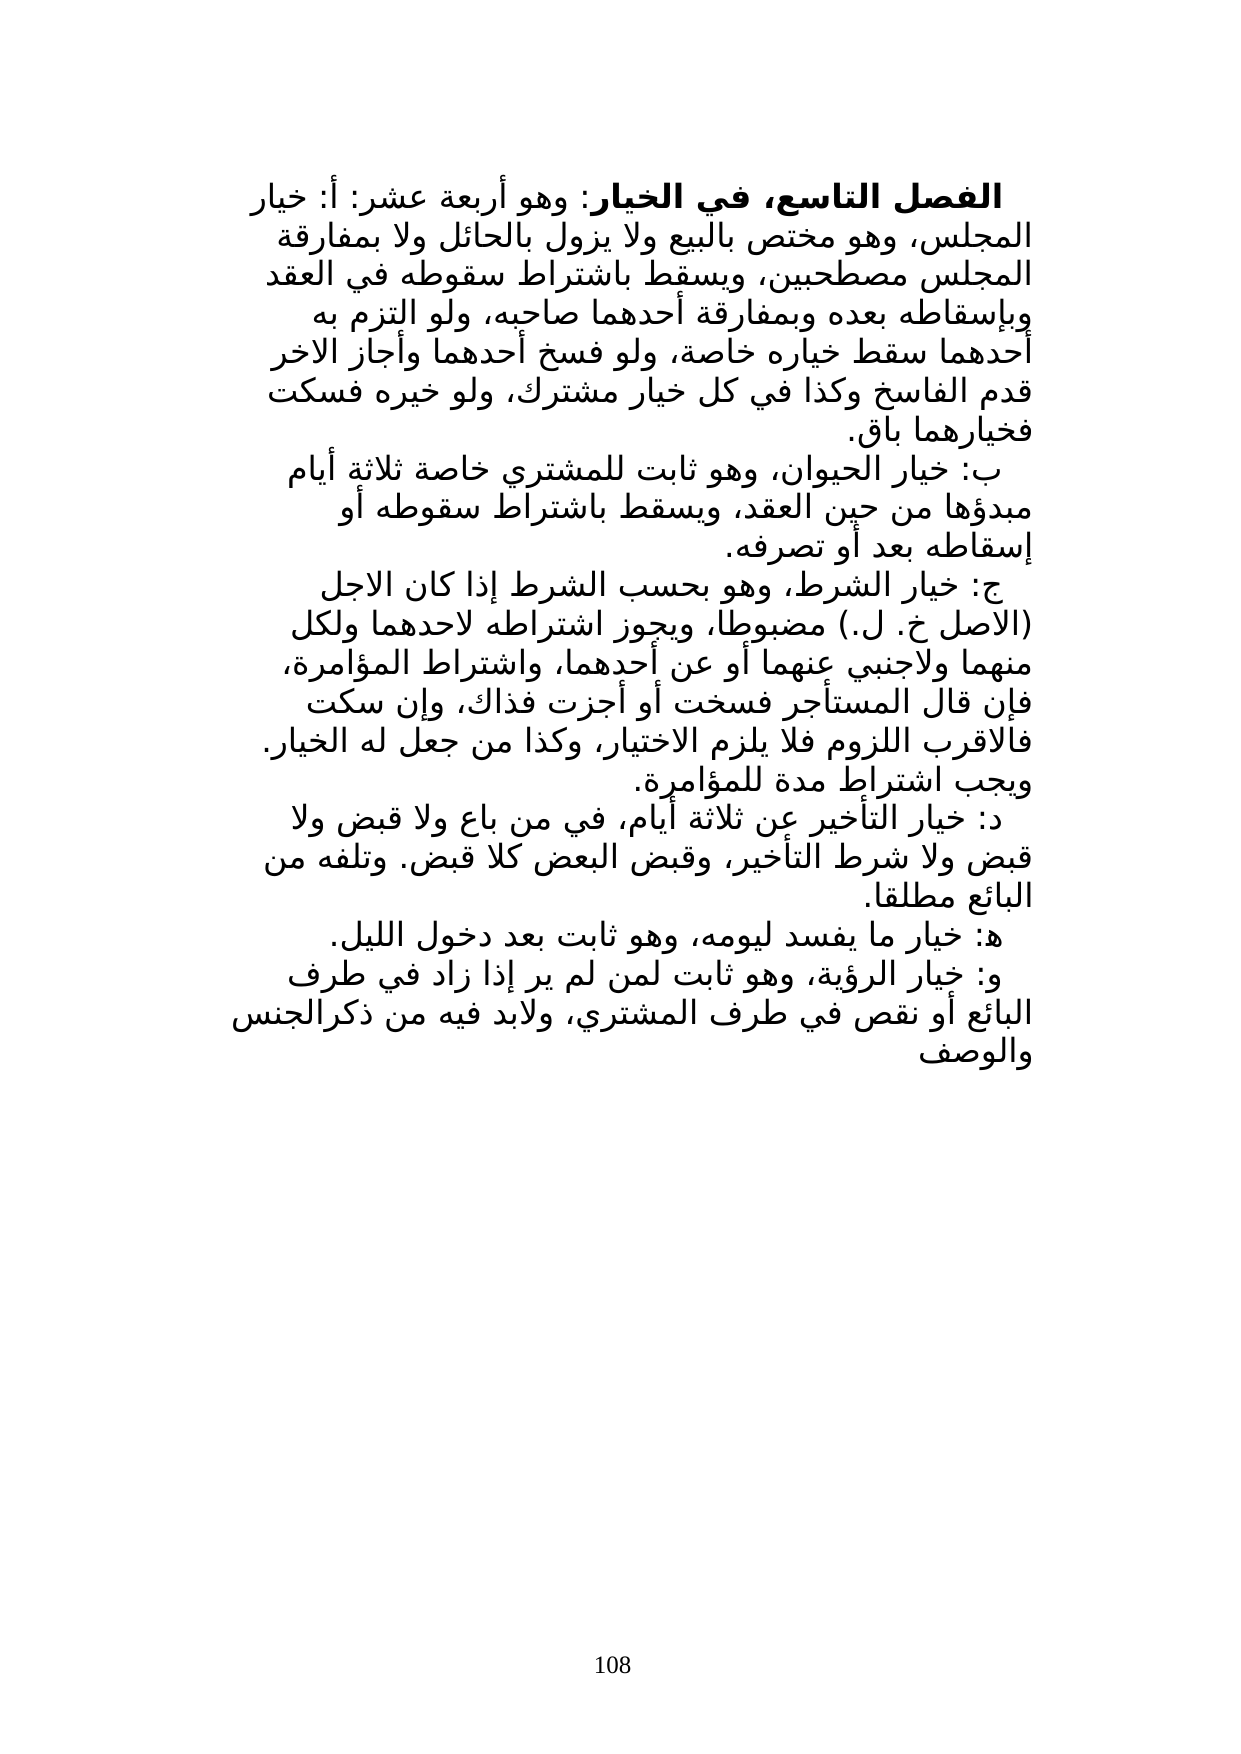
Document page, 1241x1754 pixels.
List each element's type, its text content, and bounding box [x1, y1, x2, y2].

text ب: خيار الحيوان، وهو ثابت للمشتري خاصة ثلاثة أيام مبدؤها من حين العقد، ويسقط باشتراط سقوطه أو إسقاطه بعد أو تصرفه. [222, 449, 1033, 566]
text و: خيار الرؤية، وهو ثابت لمن لم ير إذا زاد في طرف البائع أو نقص في طرف المشتري، ولابد فيه من ذكرالجنس والوصف [222, 954, 1033, 1071]
text ج: خيار الشرط، وهو بحسب الشرط إذا كان الاجل (الاصل خ. ل.) مضبوطا، ويجوز اشتراطه لاحدهما ولكل منهما ولاجنبي عنهما أو عن أحدهما، واشتراط المؤامرة، فإن قال المستأجر فسخت أو أجزت فذاك، وإن سكت فالاقرب اللزوم فلا يلزم الاختيار، وكذا من جعل له الخيار. ويجب اشتراط مدة للمؤامرة. [222, 566, 1033, 799]
text الفصل التاسع، في الخيار: وهو أربعة عشر: أ: خيار المجلس، وهو مختص بالبيع ولا يزول بالحائل ولا بمفارقة المجلس مصطحبين، ويسقط باشتراط سقوطه في العقد وبإسقاطه بعده وبمفارقة أحدهما صاحبه، ولو التزم به أحدهما سقط خياره خاصة، ولو فسخ أحدهما وأجاز الاخر قدم الفاسخ وكذا في كل خيار مشترك، ولو خيره فسكت فخيارهما باق. [222, 177, 1033, 449]
text د: خيار التأخير عن ثلاثة أيام، في من باع ولا قبض ولا قبض ولا شرط التأخير، وقبض البعض كلا قبض. وتلفه من البائع مطلقا. [222, 799, 1033, 915]
text ه‍: خيار ما يفسد ليومه، وهو ثابت بعد دخول الليل. [222, 915, 1033, 954]
